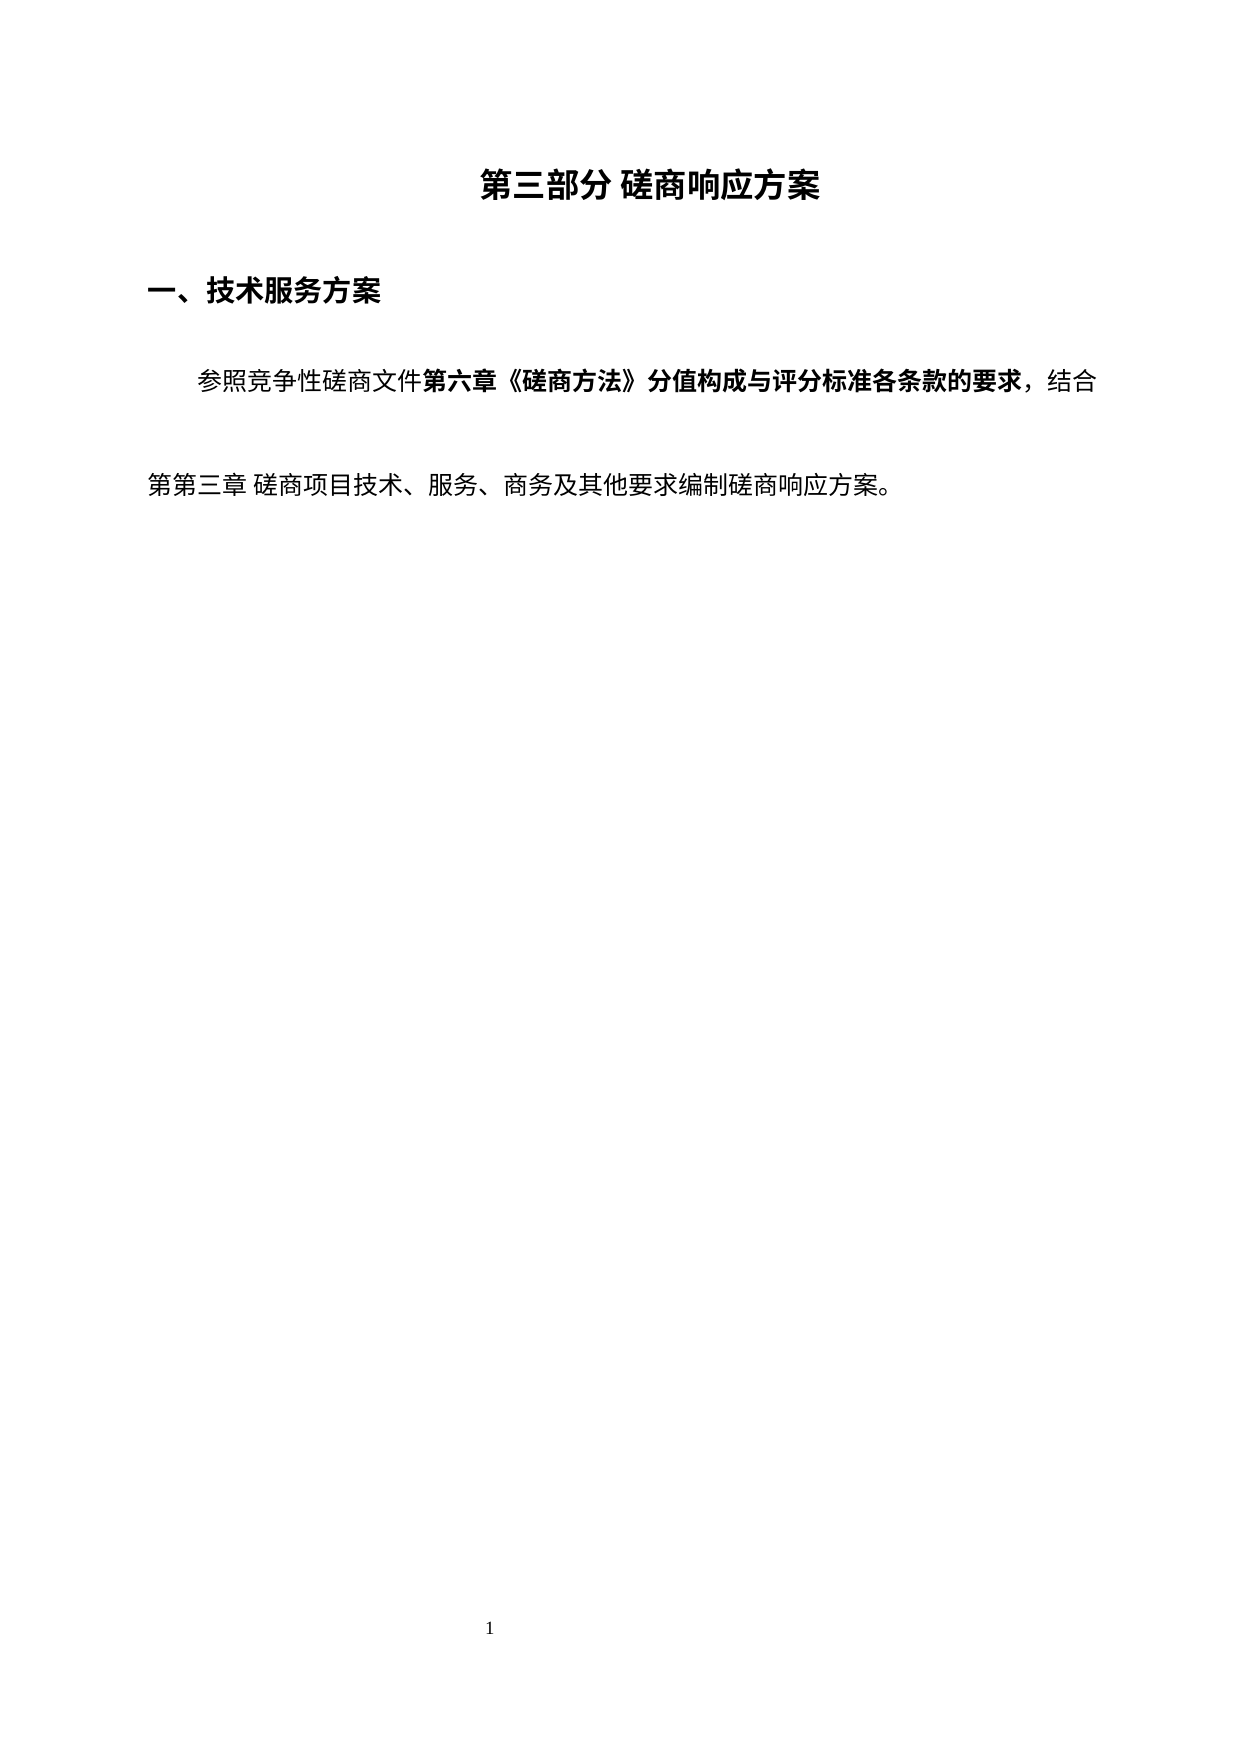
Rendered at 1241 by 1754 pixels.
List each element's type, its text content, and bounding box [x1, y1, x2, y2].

text 参照竞争性磋商文件第六章《磋商方法》分值构成与评分标准各条款的要求，结合第第三章 磋商项目技术、服务、商务及其他要求编制磋商响应方案。 [148, 345, 1122, 518]
text 一、技术服务方案 [148, 254, 1122, 324]
text 第三部分 磋商响应方案 [177, 148, 1122, 218]
